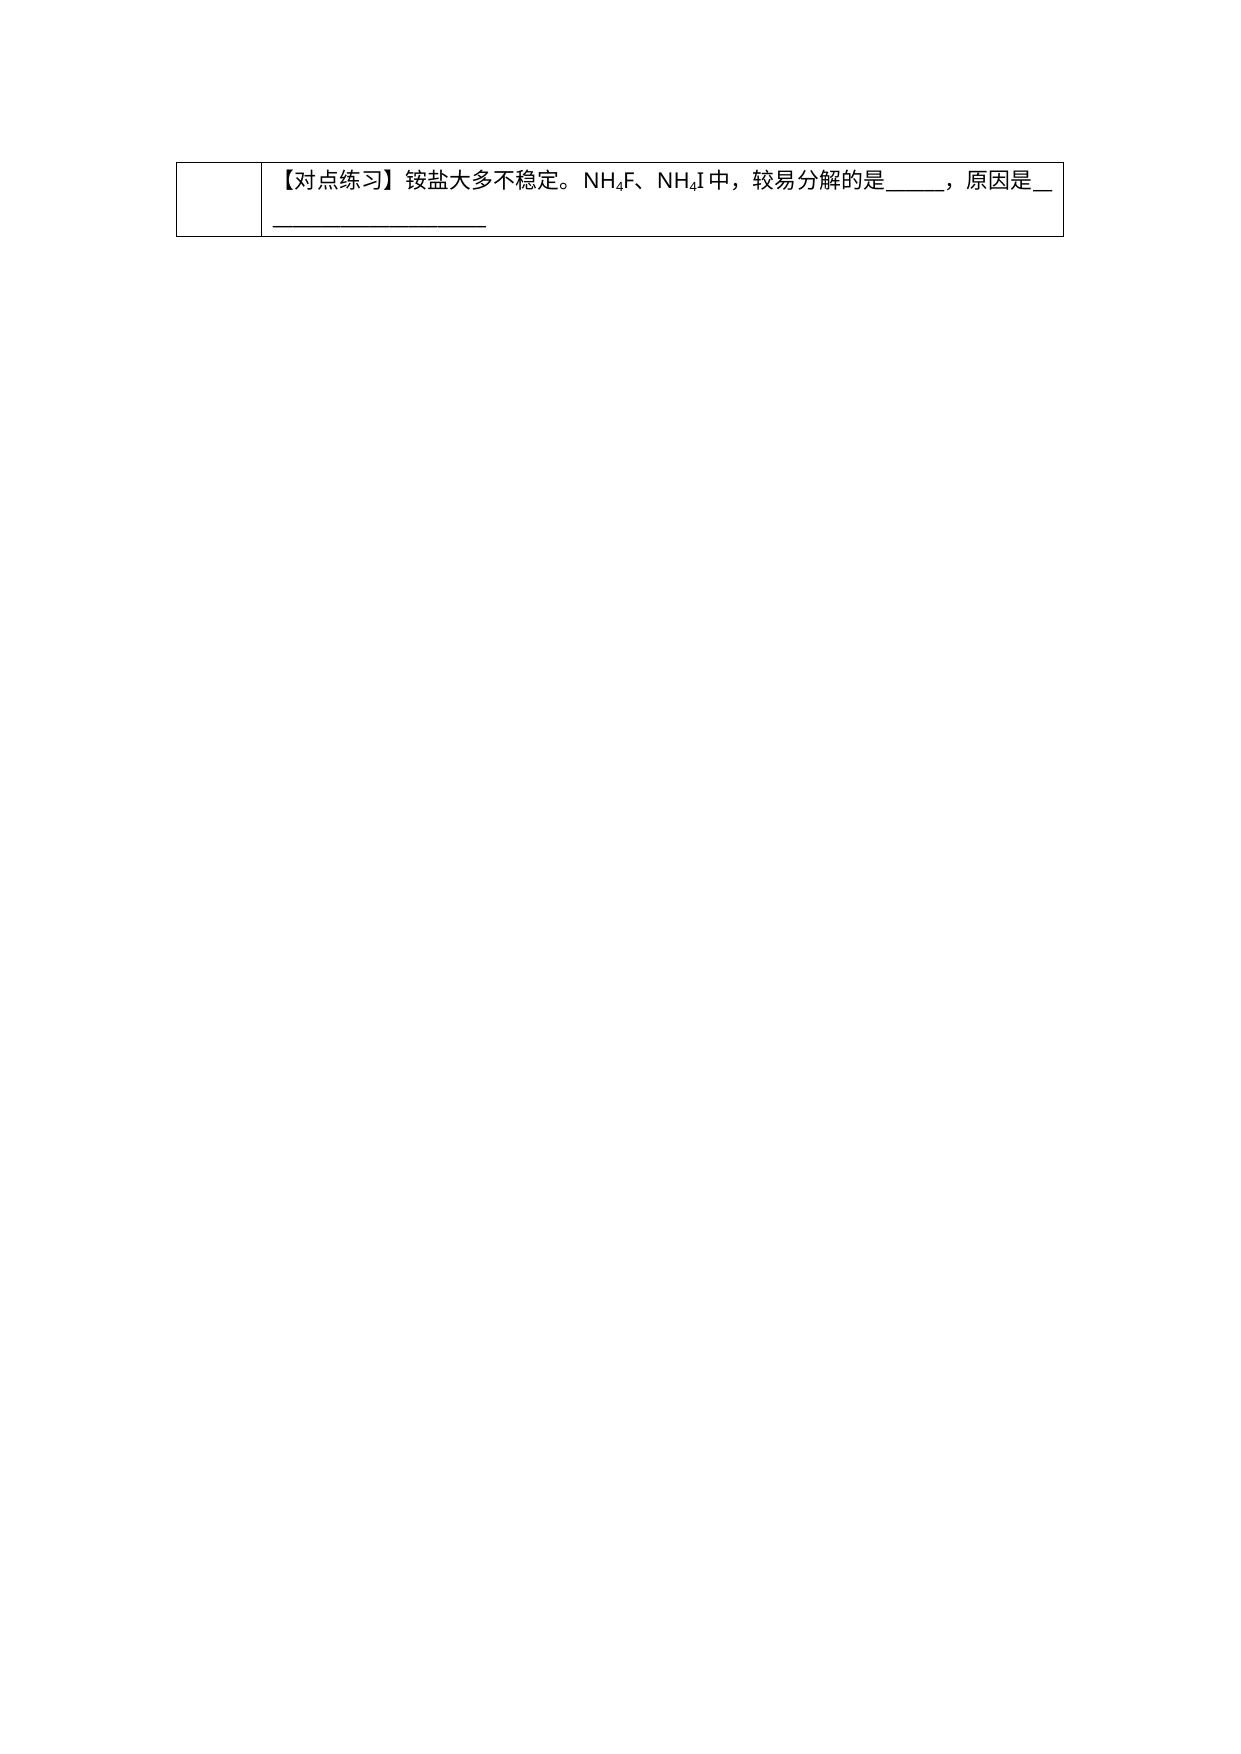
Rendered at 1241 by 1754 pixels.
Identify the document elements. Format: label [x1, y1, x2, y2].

table_cell [177, 163, 261, 236]
table_cell [262, 163, 1063, 236]
